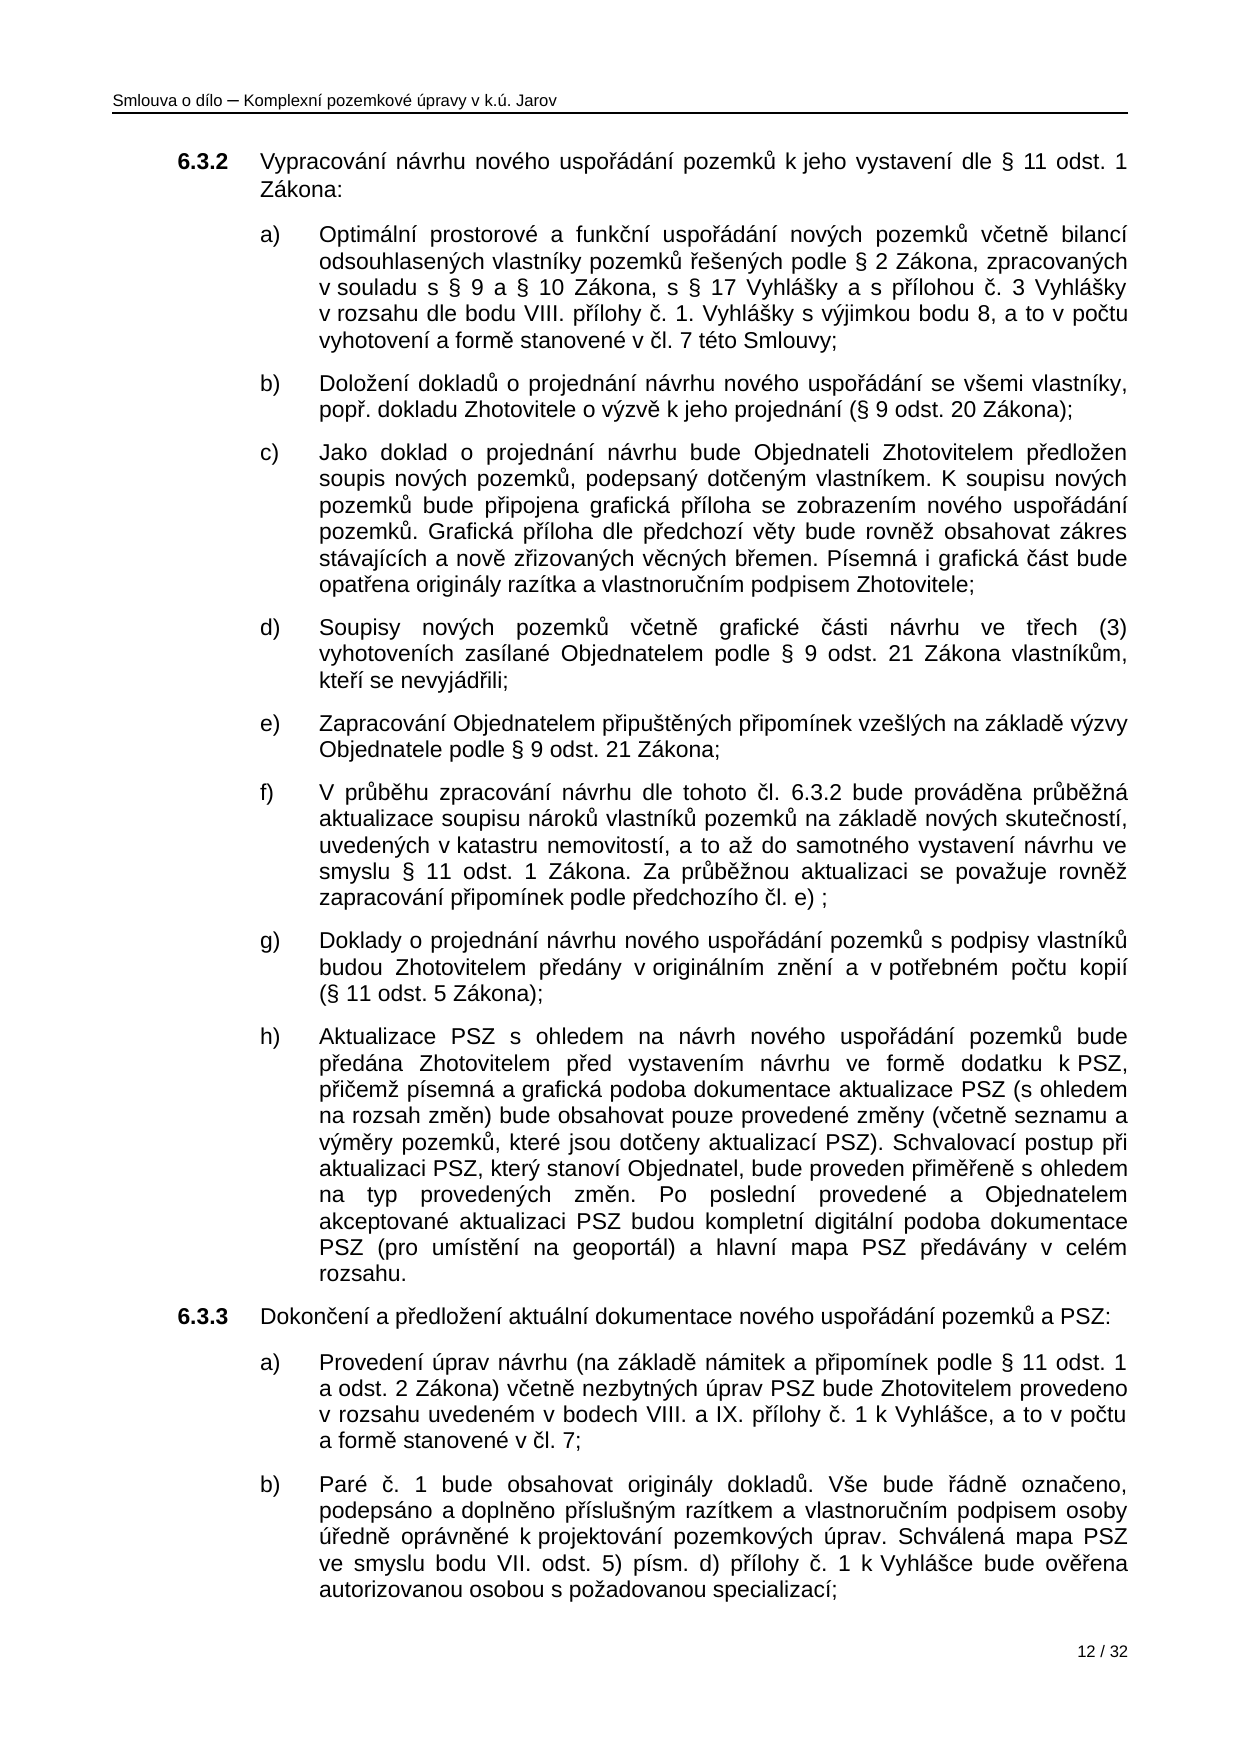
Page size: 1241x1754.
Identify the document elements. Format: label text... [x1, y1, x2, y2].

list Paré č. 1 bude obsahovat originály dokladů. Vše bude řádně označeno, podepsáno a doplněno příslušným razítkem a vlastnoručním podpisem osoby úředně oprávněné k projektování pozemkových úprav. Schválená mapa PSZ ve smyslu bodu VII. odst. 5) písm. d) přílohy č. 1 k Vyhlášce bude ověřena autorizovanou osobou s požadovanou specializací; [260, 1471, 1128, 1602]
list Jako doklad o projednání návrhu bude Objednateli Zhotovitelem předložen soupis nových pozemků, podepsaný dotčeným vlastníkem. K soupisu nových pozemků bude připojena grafická příloha se zobrazením nového uspořádání pozemků. Grafická příloha dle předchozí věty bude rovněž obsahovat zákres stávajících a nově zřizovaných věcných břemen. Písemná i grafická část bude opatřena originály razítka a vlastnoručním podpisem Zhotovitele; [260, 439, 1128, 597]
list Optimální prostorové a funkční uspořádání nových pozemků včetně bilancí odsouhlasených vlastníky pozemků řešených podle § 2 Zákona, zpracovaných v souladu s § 9 a § 10 Zákona, s § 17 Vyhlášky a s přílohou č. 3 Vyhlášky v rozsahu dle bodu VIII. přílohy č. 1. Vyhlášky s výjimkou bodu 8, a to v počtu vyhotovení a formě stanovené v čl. 7 této Smlouvy; [260, 221, 1128, 353]
list Soupisy nových pozemků včetně grafické části návrhu ve třech (3) vyhotoveních zasílané Objednatelem podle § 9 odst. 21 Zákona vlastníkům, kteří se nevyjádřili; [260, 614, 1128, 693]
list Provedení úprav návrhu (na základě námitek a připomínek podle § 11 odst. 1 a odst. 2 Zákona) včetně nezbytných úprav PSZ bude Zhotovitelem provedeno v rozsahu uvedeném v bodech VIII. a IX. přílohy č. 1 k Vyhlášce, a to v počtu a formě stanovené v čl. 7; [260, 1348, 1128, 1454]
list Zapracování Objednatelem připuštěných připomínek vzešlých na základě výzvy Objednatele podle § 9 odst. 21 Zákona; [260, 709, 1128, 762]
text Dokončení a předložení aktuální dokumentace nového uspořádání pozemků a PSZ: [177, 1303, 1128, 1330]
list Aktualizace PSZ s ohledem na návrh nového uspořádání pozemků bude předána Zhotovitelem před vystavením návrhu ve formě dodatku k PSZ, přičemž písemná a grafická podoba dokumentace aktualizace PSZ (s ohledem na rozsah změn) bude obsahovat pouze provedené změny (včetně seznamu a výměry pozemků, které jsou dotčeny aktualizací PSZ). Schvalovací postup při aktualizaci PSZ, který stanoví Objednatel, bude proveden přiměřeně s ohledem na typ provedených změn. Po poslední provedené a Objednatelem akceptované aktualizaci PSZ budou kompletní digitální podoba dokumentace PSZ (pro umístění na geoportál) a hlavní mapa PSZ předávány v celém rozsahu. [260, 1023, 1128, 1287]
list V průběhu zpracování návrhu dle tohoto čl. 6.3.2 bude prováděna průběžná aktualizace soupisu nároků vlastníků pozemků na základě nových skutečností, uvedených v katastru nemovitostí, a to až do samotného vystavení návrhu ve smyslu § 11 odst. 1 Zákona. Za průběžnou aktualizaci se považuje rovněž zapracování připomínek podle předchozího čl. e) ; [260, 779, 1128, 911]
list Doklady o projednání návrhu nového uspořádání pozemků s podpisy vlastníků budou Zhotovitelem předány v originálním znění a v potřebném počtu kopií (§ 11 odst. 5 Zákona); [260, 927, 1128, 1006]
list Doložení dokladů o projednání návrhu nového uspořádání se všemi vlastníky, popř. dokladu Zhotovitele o výzvě k jeho projednání (§ 9 odst. 20 Zákona); [260, 370, 1128, 422]
text Vypracování návrhu nového uspořádání pozemků k jeho vystavení dle § 11 odst. 1 Zákona: [177, 148, 1128, 202]
